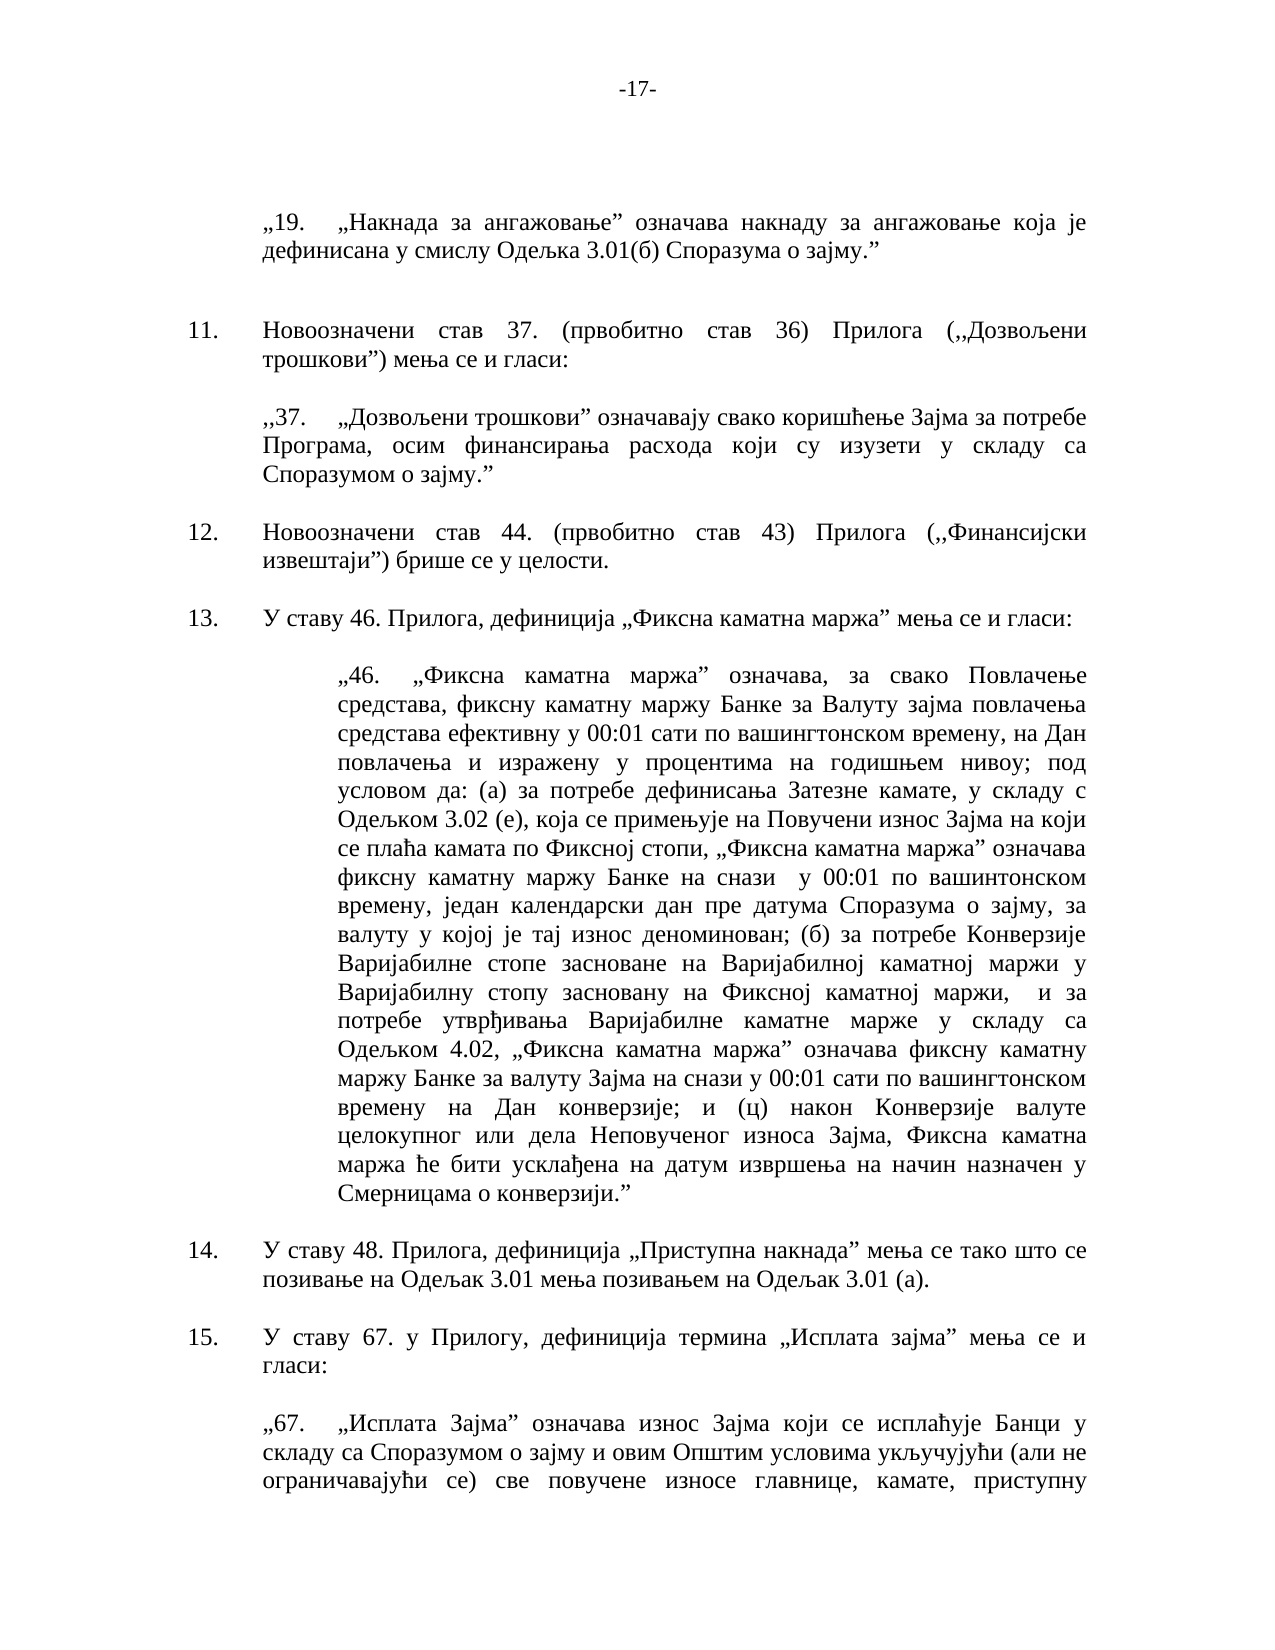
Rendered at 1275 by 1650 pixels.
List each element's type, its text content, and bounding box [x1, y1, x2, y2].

text „19. „Накнада за ангажовање” означава накнаду за ангажовање која је дефинисана у смислу Одељка 3.01(б) Споразума о зајму.” [262, 207, 1087, 264]
text 12. Новоозначени став 44. (првобитно став 43) Прилога (,,Финансијски извештаји”) брише се у целости. [187, 517, 1087, 574]
text ,,37. „Дозвољени трошкови” означавају свако коришћење Зајма за потребе Програма, осим финансирања расхода који су изузети у складу са Споразумом о зајму.” [187, 402, 1087, 488]
text 13. У ставу 46. Прилога, дефиниција „Фиксна каматна маржа” мења се и гласи: [187, 603, 1087, 632]
text „46. „Фиксна каматна маржа” означава, за свако Повлачење средстава, фиксну каматну маржу Банке за Валуту зајма повлачења средстава ефективну у 00:01 сати по вашингтонском времену, на Дан повлачења и изражену у процентима на годишњем нивоу; под условом да: (a) за потребе дефинисања Затезне камате, у складу с Одељком 3.02 (e), која се примењује на Повучени износ Зајма на који се плаћа камата по Фиксној стопи, „Фиксна каматна маржа” означава фиксну каматну маржу Банке на снази у 00:01 по вашинтонском времену, један календарски дан пре датума Споразума о зајму, за валуту у којој је тај износ деноминован; (б) за потребе Конверзије Варијабилне стопе засноване на Варијабилној каматној маржи у Варијабилну стопу засновану на Фиксној каматној маржи, и за потребе утврђивања Варијабилне каматне марже у складу са Одељком 4.02, „Фиксна каматна маржа” означава фиксну каматну маржу Банке за валуту Зајма на снази у 00:01 сати по вашингтонском времену на Дан конверзије; и (ц) након Конверзије валуте целокупног или дела Неповученог износа Зајма, Фиксна каматна маржа ће бити усклађена на датум извршења на начин назначен у Смерницама о конверзији.” [337, 661, 1087, 1207]
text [262, 1408, 1087, 1494]
text 15. У ставу 67. у Прилогу, дефиниција термина „Исплата зајма” мења се и гласи: [187, 1322, 1087, 1379]
text 11. Новоозначени став 37. (првобитно став 36) Прилога (,,Дозвољени трошкови”) мења се и гласи: [187, 316, 1087, 373]
text 14. У ставу 48. Прилога, дефиниција „Приступна накнада” мења се тако што се позивање на Одељак 3.01 мења позивањем на Одељак 3.01 (a). [187, 1236, 1087, 1293]
